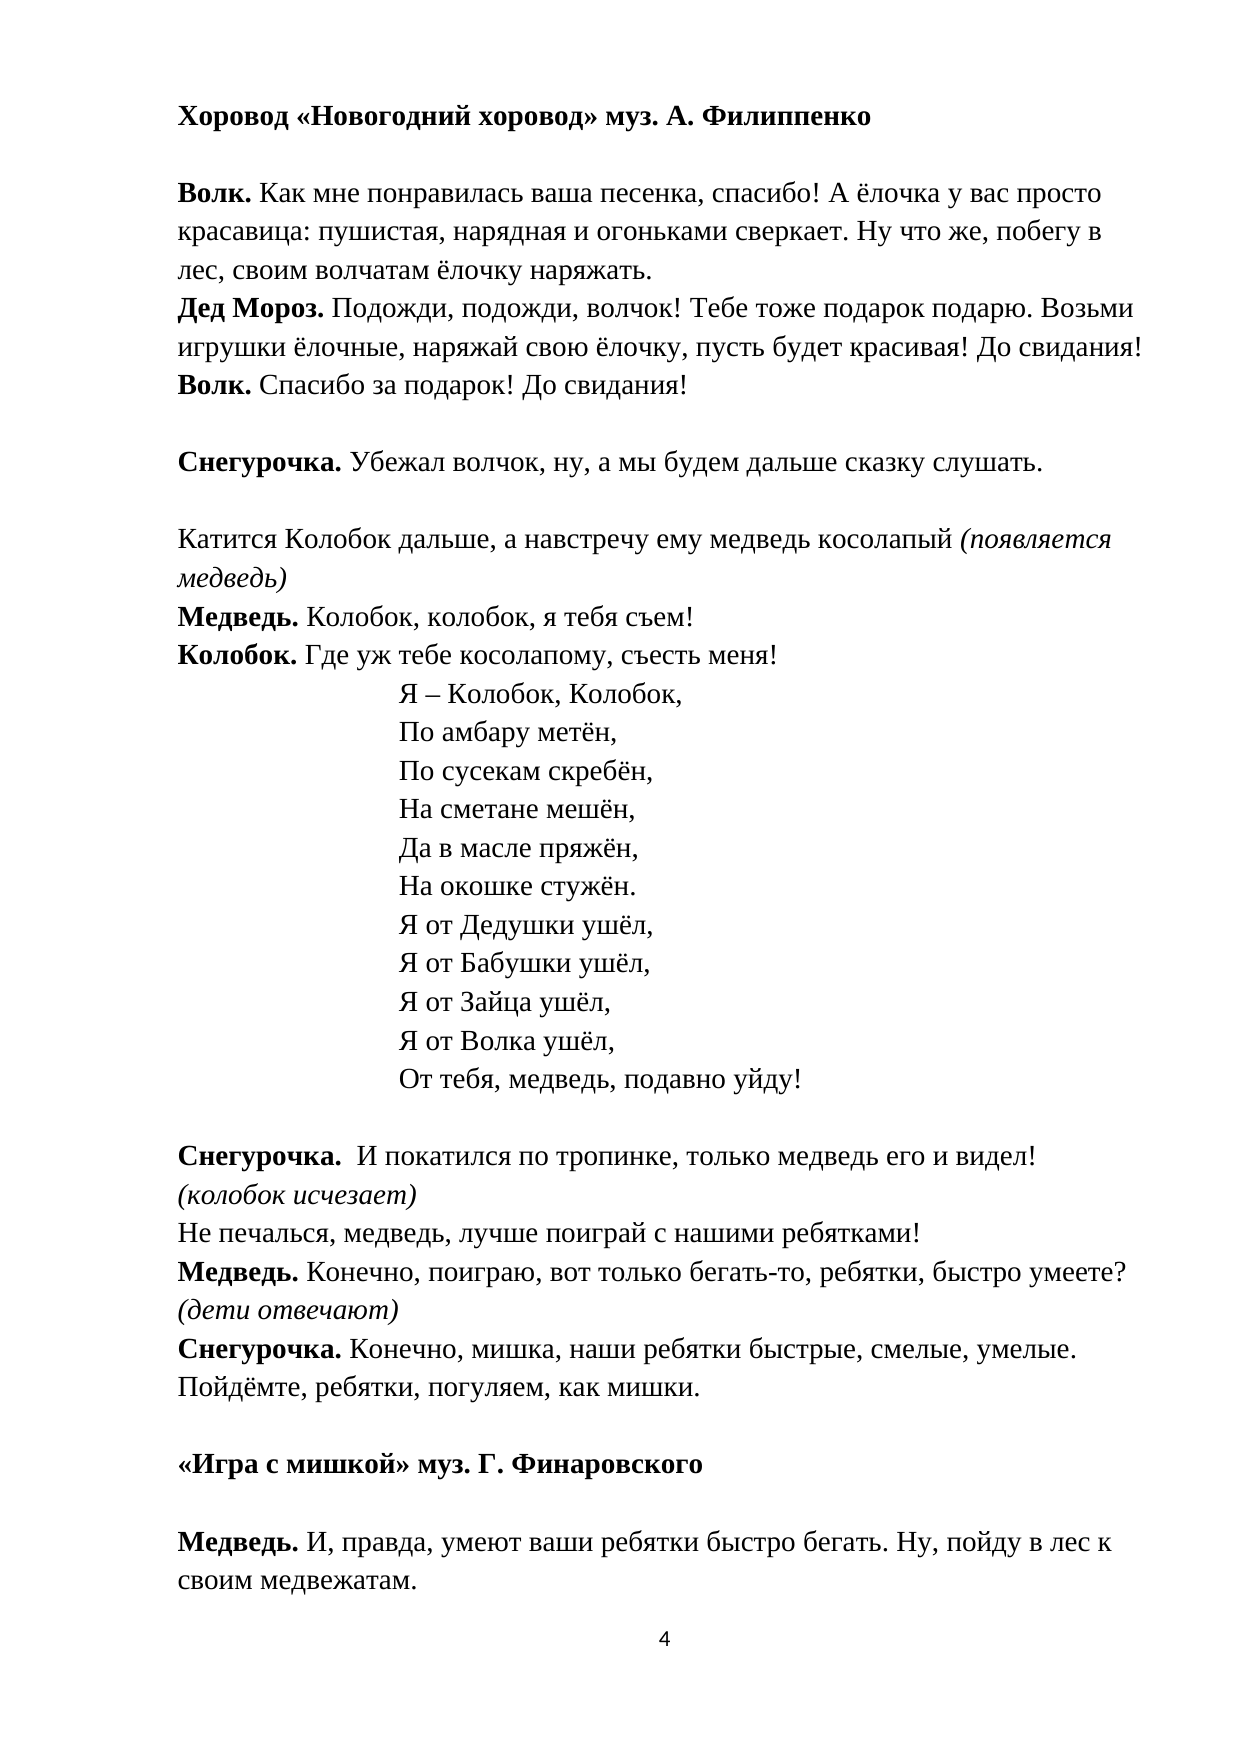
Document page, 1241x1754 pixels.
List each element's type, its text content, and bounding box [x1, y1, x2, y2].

text Я – Колобок, Колобок, [177, 676, 1152, 709]
text По амбару метён, [177, 714, 1152, 748]
text Волк. Спасибо за подарок! До свидания! [177, 367, 1152, 401]
text Я от Зайца ушёл, [177, 984, 1152, 1018]
text Медведь. И, правда, умеют ваши ребятки быстро бегать. Ну, пойду в лес к своим медвежатам. [177, 1524, 1152, 1596]
text (колобок исчезает) [177, 1177, 1152, 1210]
text Снегурочка. Убежал волчок, ну, а мы будем дальше сказку слушать. [177, 444, 1152, 478]
text Дед Мороз. Подожди, подожди, волчок! Тебе тоже подарок подарю. Возьми игрушки ёлочные, наряжай свою ёлочку, пусть будет красивая! До свидания! [177, 290, 1152, 362]
text Медведь. Конечно, поиграю, вот только бегать-то, ребятки, быстро умеете? (дети отвечают) [177, 1254, 1152, 1326]
text Колобок. Где уж тебе косолапому, съесть меня! [177, 637, 1152, 671]
text На сметане мешён, [177, 791, 1152, 825]
text Хоровод «Новогодний хоровод» муз. А. Филиппенко [177, 98, 1152, 131]
text По сусекам скребён, [177, 753, 1152, 786]
text Медведь. Колобок, колобок, я тебя съем! [177, 599, 1152, 632]
text «Игра с мишкой» муз. Г. Финаровского [177, 1447, 1152, 1480]
text Катится Колобок дальше, а навстречу ему медведь косолапый (появляется медведь) [177, 522, 1152, 594]
text Снегурочка. Конечно, мишка, наши ребятки быстрые, смелые, умелые. Пойдёмте, ребятки, погуляем, как мишки. [177, 1331, 1152, 1403]
text Я от Бабушки ушёл, [177, 946, 1152, 979]
text Волк. Как мне понравилась ваша песенка, спасибо! А ёлочка у вас просто красавица: пушистая, нарядная и огоньками сверкает. Ну что же, побегу в лес, своим волчатам ёлочку наряжать. [177, 175, 1152, 285]
text Я от Волка ушёл, [177, 1023, 1152, 1056]
text Не печалься, медведь, лучше поиграй с нашими ребятками! [177, 1215, 1152, 1249]
text Да в масле пряжён, [177, 830, 1152, 863]
text Я от Дедушки ушёл, [177, 907, 1152, 941]
text От тебя, медведь, подавно уйду! [177, 1061, 1152, 1095]
text Снегурочка. И покатился по тропинке, только медведь его и видел! [177, 1138, 1152, 1172]
text На окошке стужён. [177, 868, 1152, 902]
